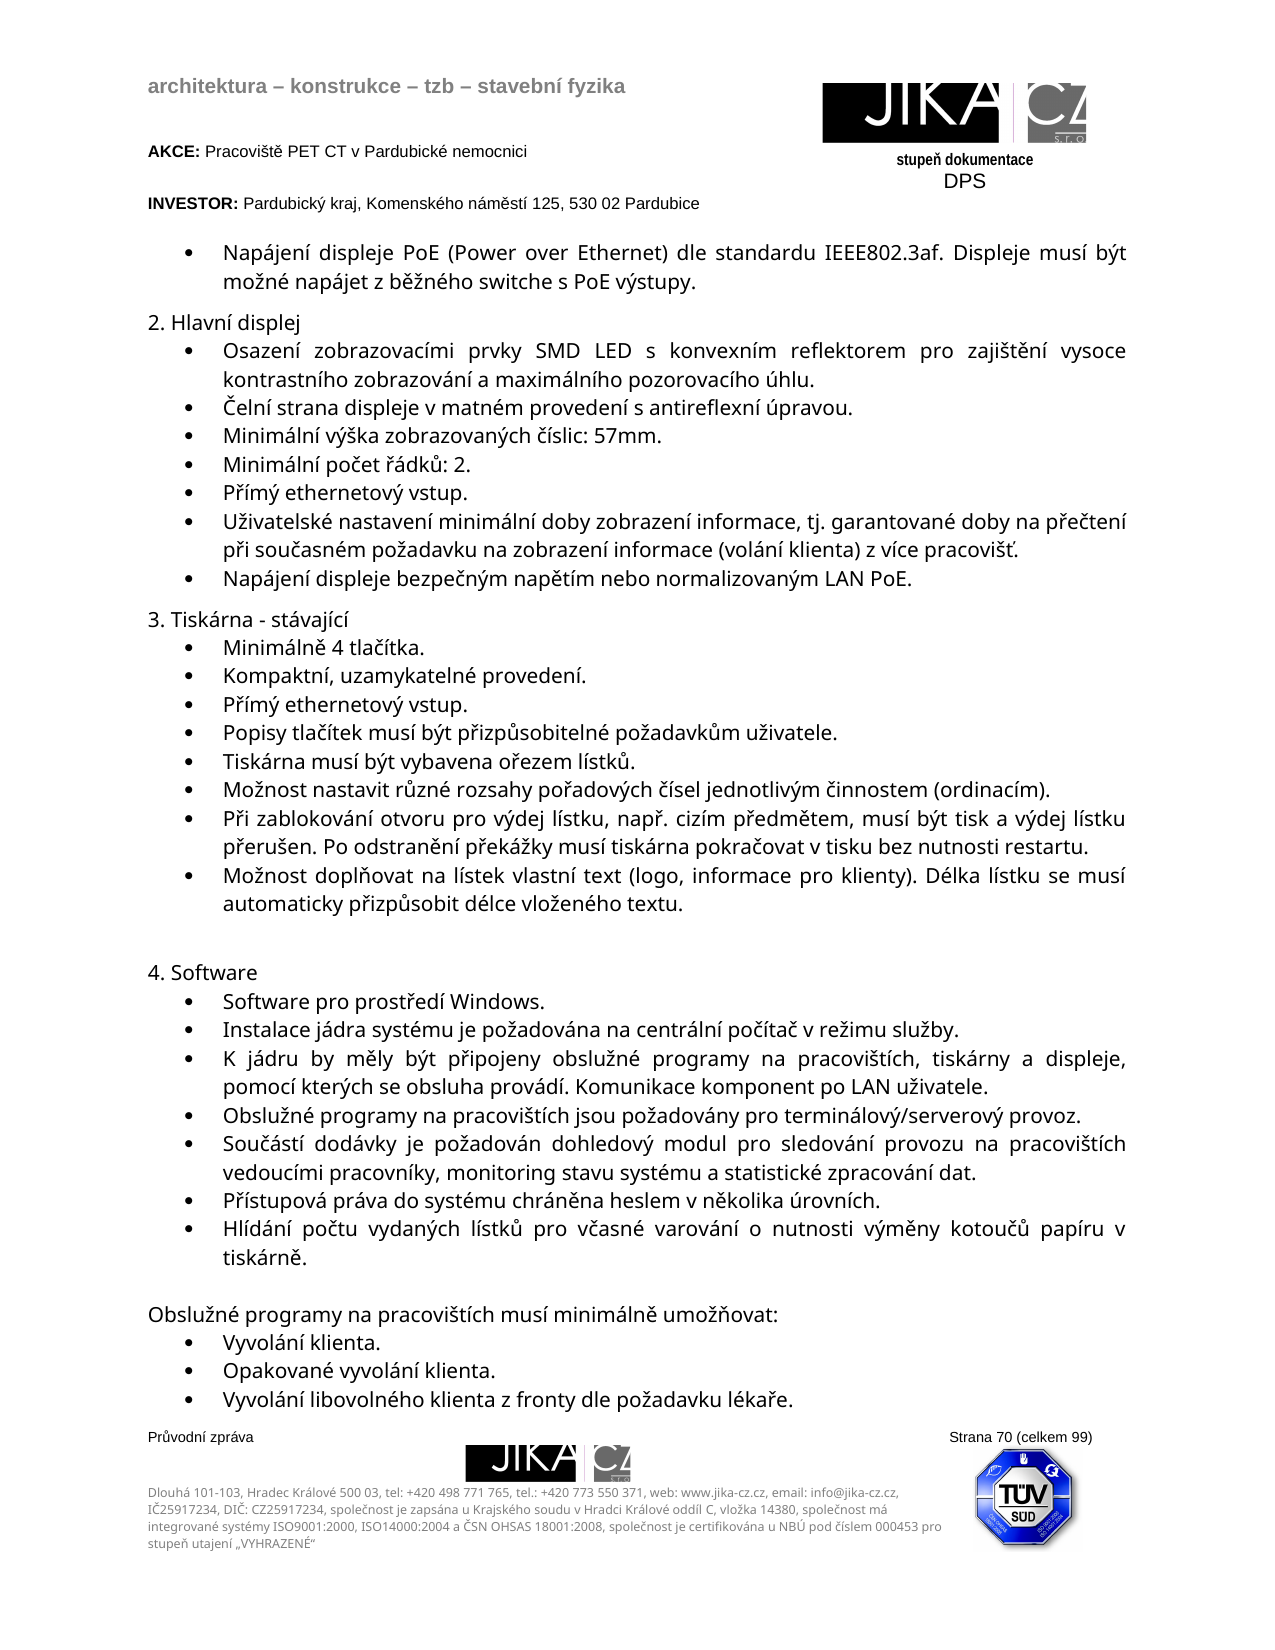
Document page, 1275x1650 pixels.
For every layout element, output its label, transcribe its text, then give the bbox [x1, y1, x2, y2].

list Software pro prostředí Windows. [185, 987, 1127, 1015]
picture [972, 1445, 1083, 1552]
list Vyvolání klienta. [185, 1328, 1127, 1357]
list Osazení zobrazovacími prvky SMD LED s konvexním reflektorem pro zajištění vysoce kontrastního zobrazování a maximálního pozorovacího úhlu. [185, 336, 1127, 393]
list Uživatelské nastavení minimální doby zobrazení informace, tj. garantované doby na přečtení při současném požadavku na zobrazení informace (volání klienta) z více pracovišť. [185, 507, 1127, 564]
list Tiskárna musí být vybavena ořezem lístků. [185, 747, 1127, 775]
picture [465, 1445, 631, 1482]
list Přímý ethernetový vstup. [185, 478, 1127, 507]
list Opakované vyvolání klienta. [185, 1357, 1127, 1385]
list Přístupová práva do systému chráněna heslem v několika úrovních. [185, 1186, 1127, 1214]
list Čelní strana displeje v matném provedení s antireflexní úpravou. [185, 393, 1127, 422]
list Popisy tlačítek musí být přizpůsobitelné požadavkům uživatele. [185, 718, 1127, 747]
text 3. Tiskárna - stávající [148, 605, 1120, 633]
list K jádru by měly být připojeny obslužné programy na pracovištích, tiskárny a displeje, pomocí kterých se obsluha provádí. Komunikace komponent po LAN uživatele. [185, 1044, 1127, 1101]
list Možnost nastavit různé rozsahy pořadových čísel jednotlivým činnostem (ordinacím). [185, 775, 1127, 804]
text Obslužné programy na pracovištích musí minimálně umožňovat: [148, 1300, 1127, 1328]
text 2. Hlavní displej [148, 308, 1120, 336]
list Vyvolání libovolného klienta z fronty dle požadavku lékaře. [185, 1385, 1127, 1413]
list Napájení displeje PoE (Power over Ethernet) dle standardu IEEE802.3af. Displeje musí být možné napájet z běžného switche s PoE výstupy. [185, 238, 1127, 295]
list Minimální počet řádků: 2. [185, 450, 1127, 478]
list Přímý ethernetový vstup. [185, 690, 1127, 718]
list Možnost doplňovat na lístek vlastní text (logo, informace pro klienty). Délka lístku se musí automaticky přizpůsobit délce vloženého textu. [185, 861, 1127, 918]
list Minimálně 4 tlačítka. [185, 633, 1127, 662]
list Obslužné programy na pracovištích jsou požadovány pro terminálový/serverový provoz. [185, 1101, 1127, 1129]
picture [822, 83, 1087, 143]
list Při zablokování otvoru pro výdej lístku, např. cizím předmětem, musí být tisk a výdej lístku přerušen. Po odstranění překážky musí tiskárna pokračovat v tisku bez nutnosti restartu. [185, 804, 1127, 861]
text 4. Software [148, 958, 1120, 987]
list Minimální výška zobrazovaných číslic: 57mm. [185, 422, 1127, 450]
list Kompaktní, uzamykatelné provedení. [185, 662, 1127, 690]
list Hlídání počtu vydaných lístků pro včasné varování o nutnosti výměny kotoučů papíru v tiskárně. [185, 1214, 1127, 1271]
list Instalace jádra systému je požadována na centrální počítač v režimu služby. [185, 1015, 1127, 1044]
list Součástí dodávky je požadován dohledový modul pro sledování provozu na pracovištích vedoucími pracovníky, monitoring stavu systému a statistické zpracování dat. [185, 1129, 1127, 1186]
list Napájení displeje bezpečným napětím nebo normalizovaným LAN PoE. [185, 564, 1127, 592]
